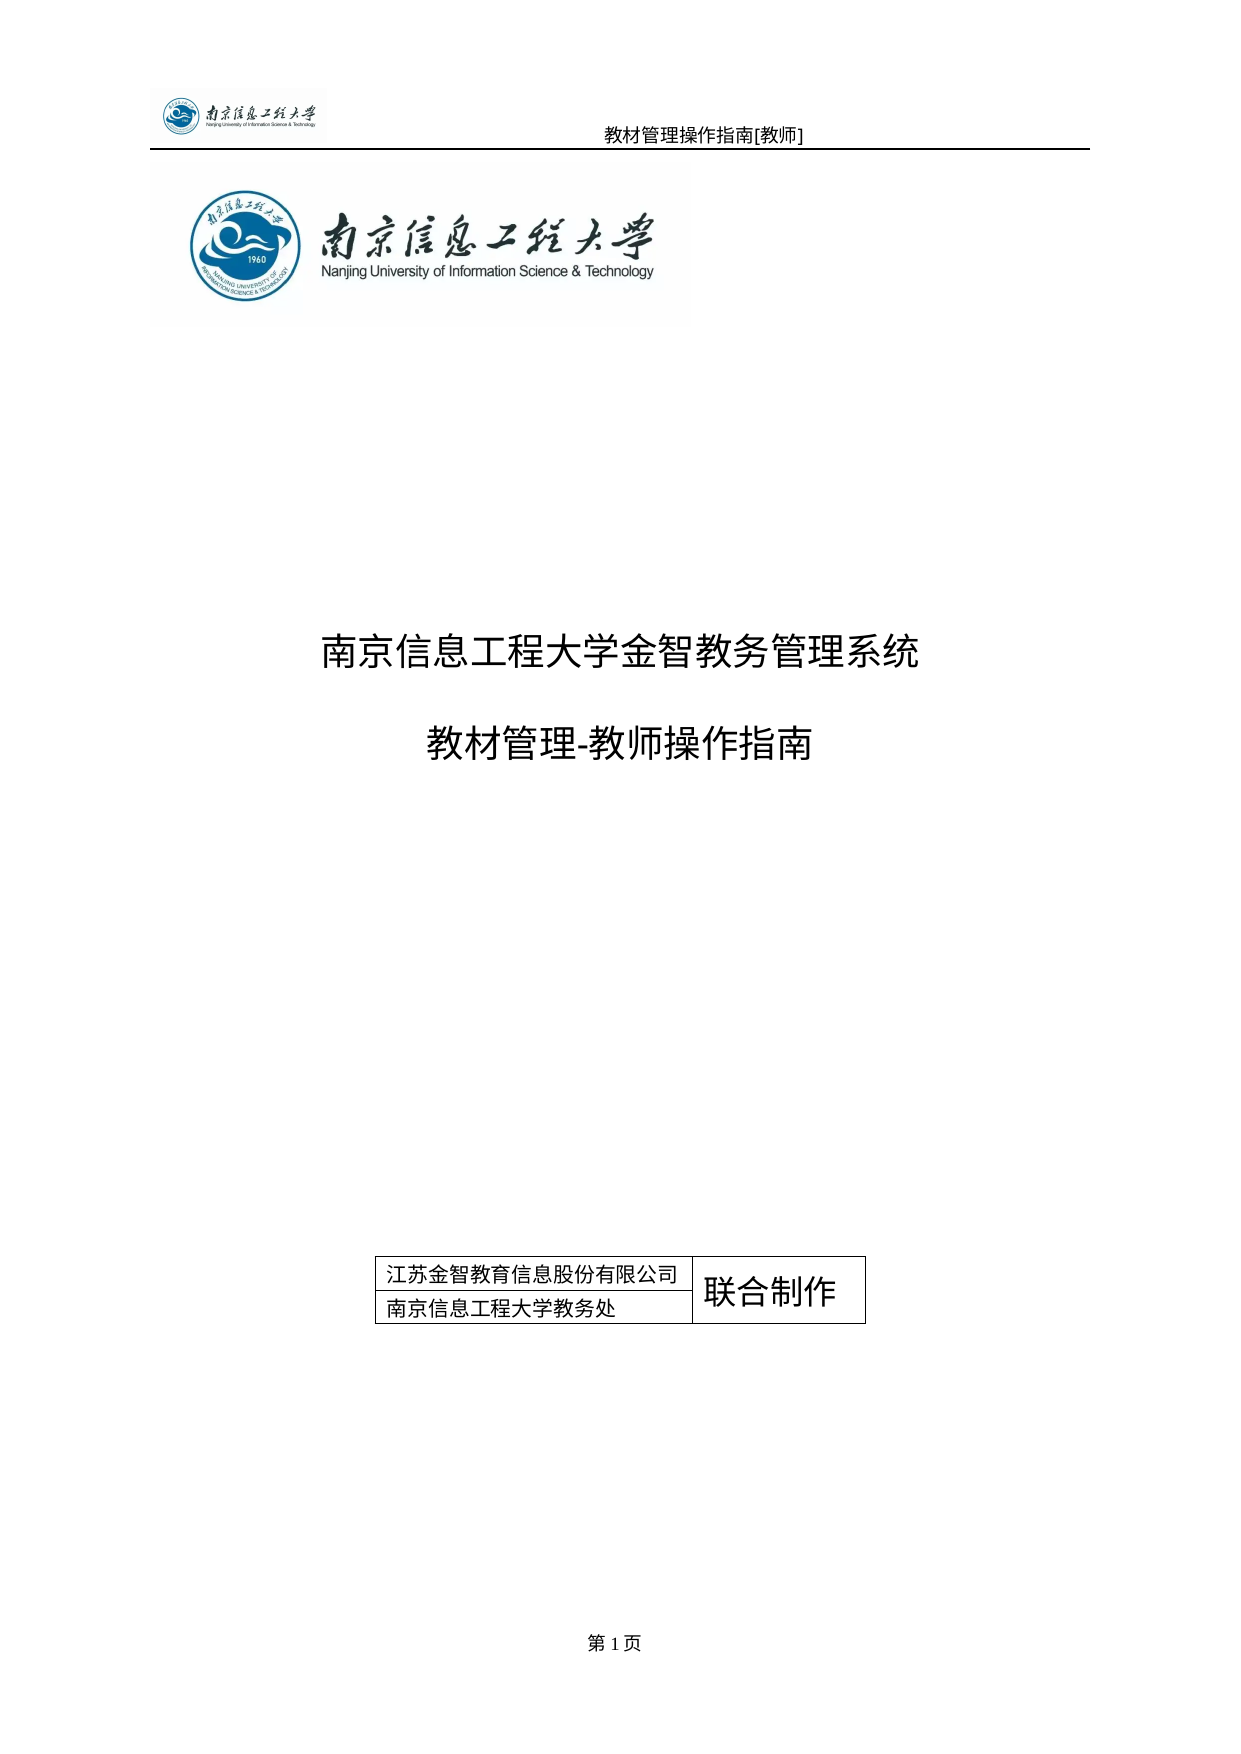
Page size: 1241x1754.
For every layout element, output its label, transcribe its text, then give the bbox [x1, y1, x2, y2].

text 教材管理-教师操作指南 [150, 709, 1090, 774]
table_header 联合制作 [693, 1257, 865, 1323]
picture [150, 162, 692, 327]
picture [150, 88, 328, 143]
text 南京信息工程大学金智教务管理系统 [150, 617, 1090, 682]
table_cell 南京信息工程大学教务处 [376, 1291, 692, 1323]
table_header 江苏金智教育信息股份有限公司 [376, 1257, 692, 1290]
